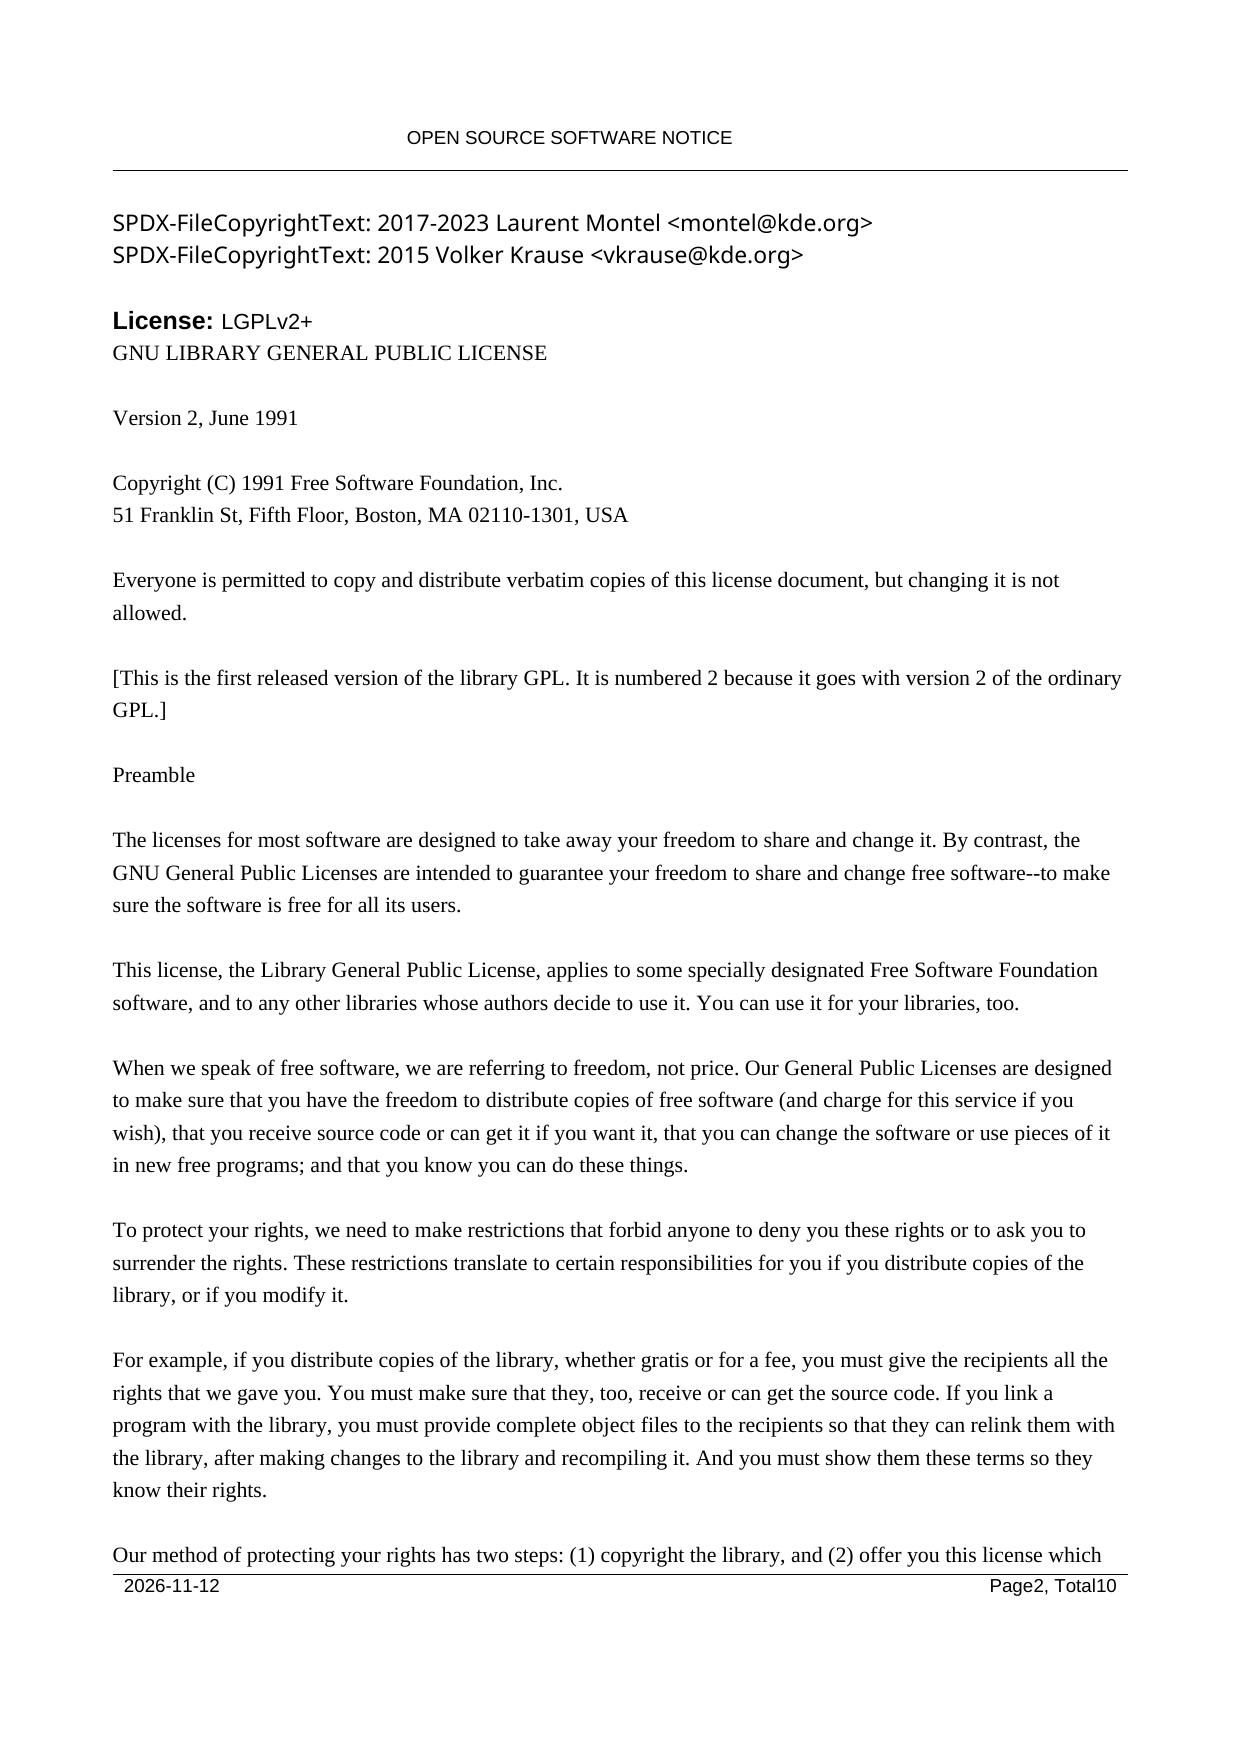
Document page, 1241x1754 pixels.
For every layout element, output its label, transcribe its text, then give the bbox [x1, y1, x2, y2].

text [112, 336, 1128, 1571]
text License: LGPLv2+ [112, 304, 1128, 336]
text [112, 206, 1128, 304]
